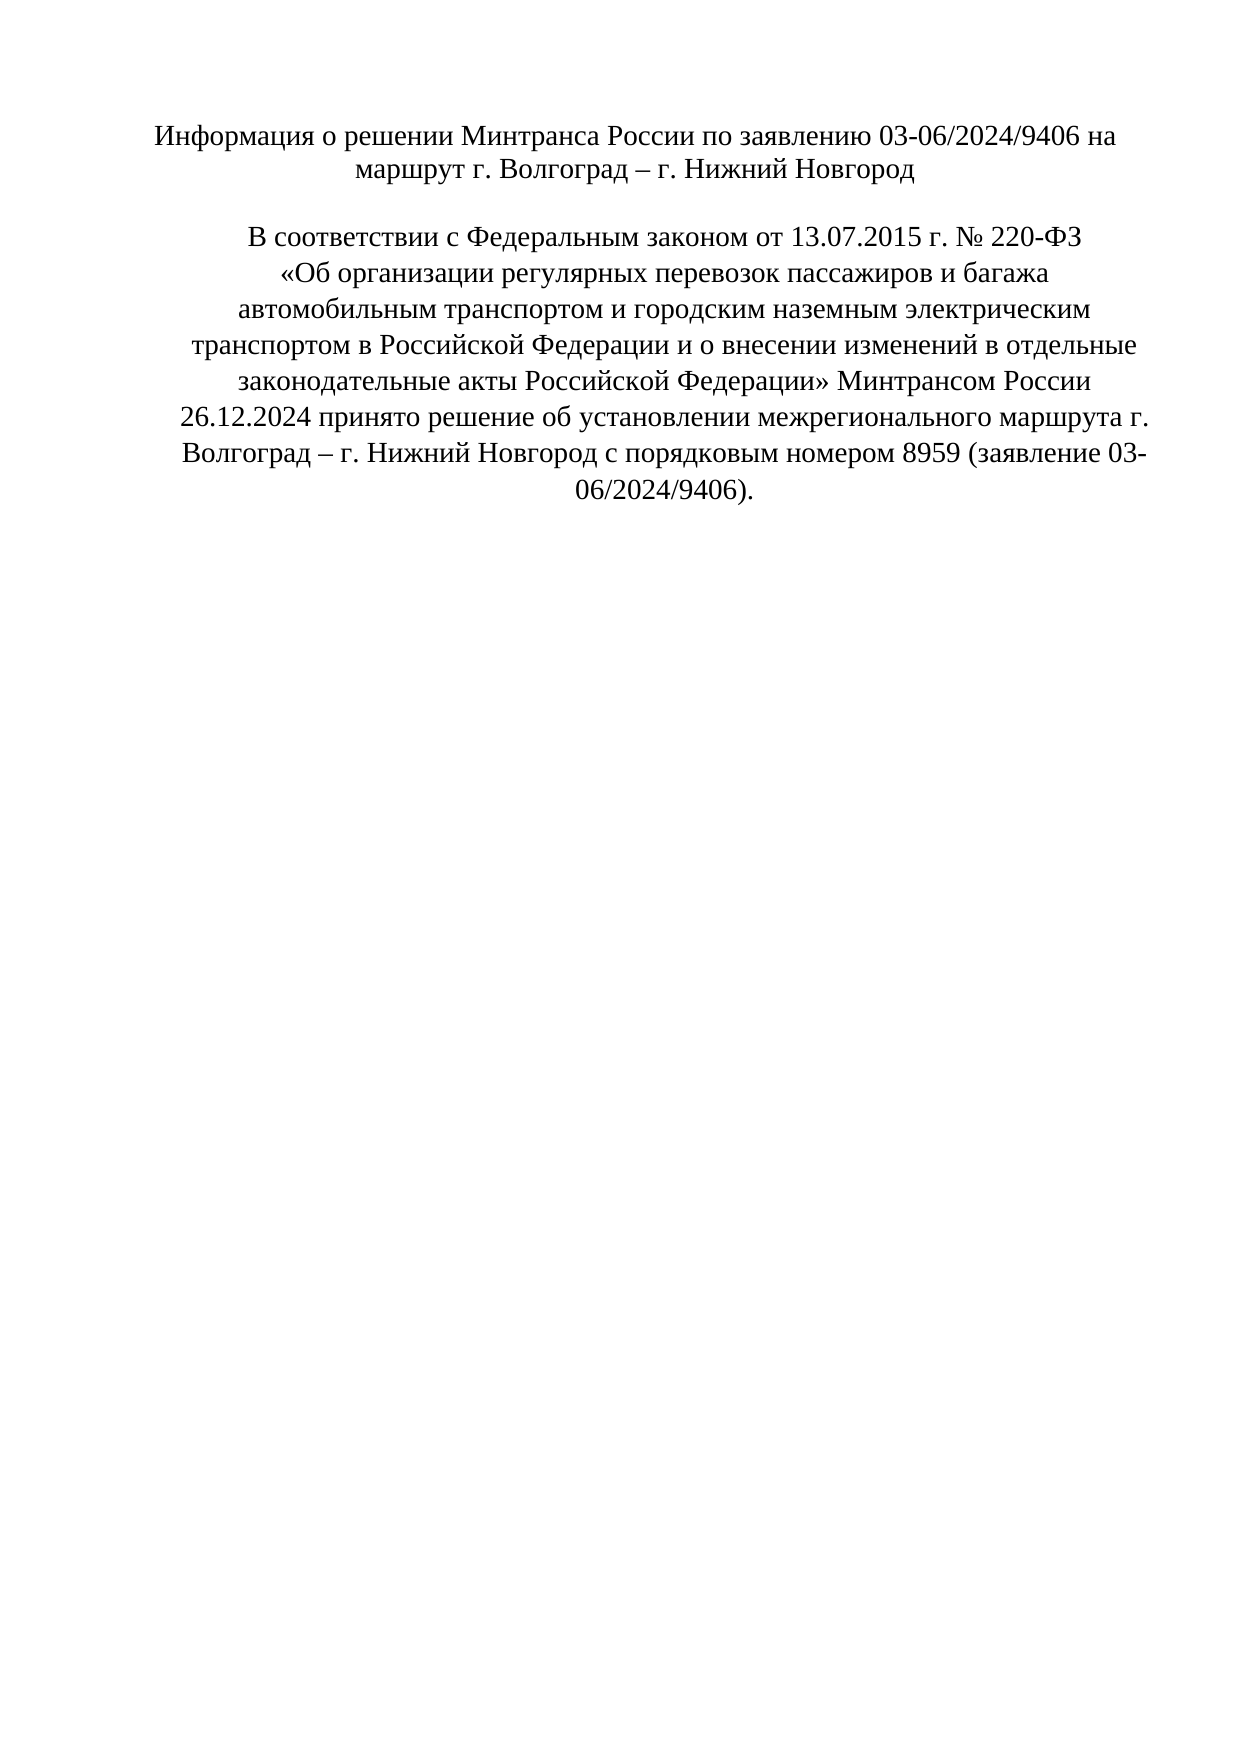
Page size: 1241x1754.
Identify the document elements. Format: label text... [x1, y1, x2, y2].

text Информация о решении Минтранса России по заявлению 03-06/2024/9406 на маршрут г. Волгоград – г. Нижний Новгород [118, 118, 1152, 185]
text В соответствии с Федеральным законом от 13.07.2015 г. № 220-ФЗ «Об организации регулярных перевозок пассажиров и багажа автомобильным транспортом и городским наземным электрическим транспортом в Российской Федерации и о внесении изменений в отдельные законодательные акты Российской Федерации» Минтрансом России 26.12.2024 принято решение об установлении межрегионального маршрута г. Волгоград – г. Нижний Новгород с порядковым номером 8959 (заявление 03-06/2024/9406). [177, 219, 1152, 505]
